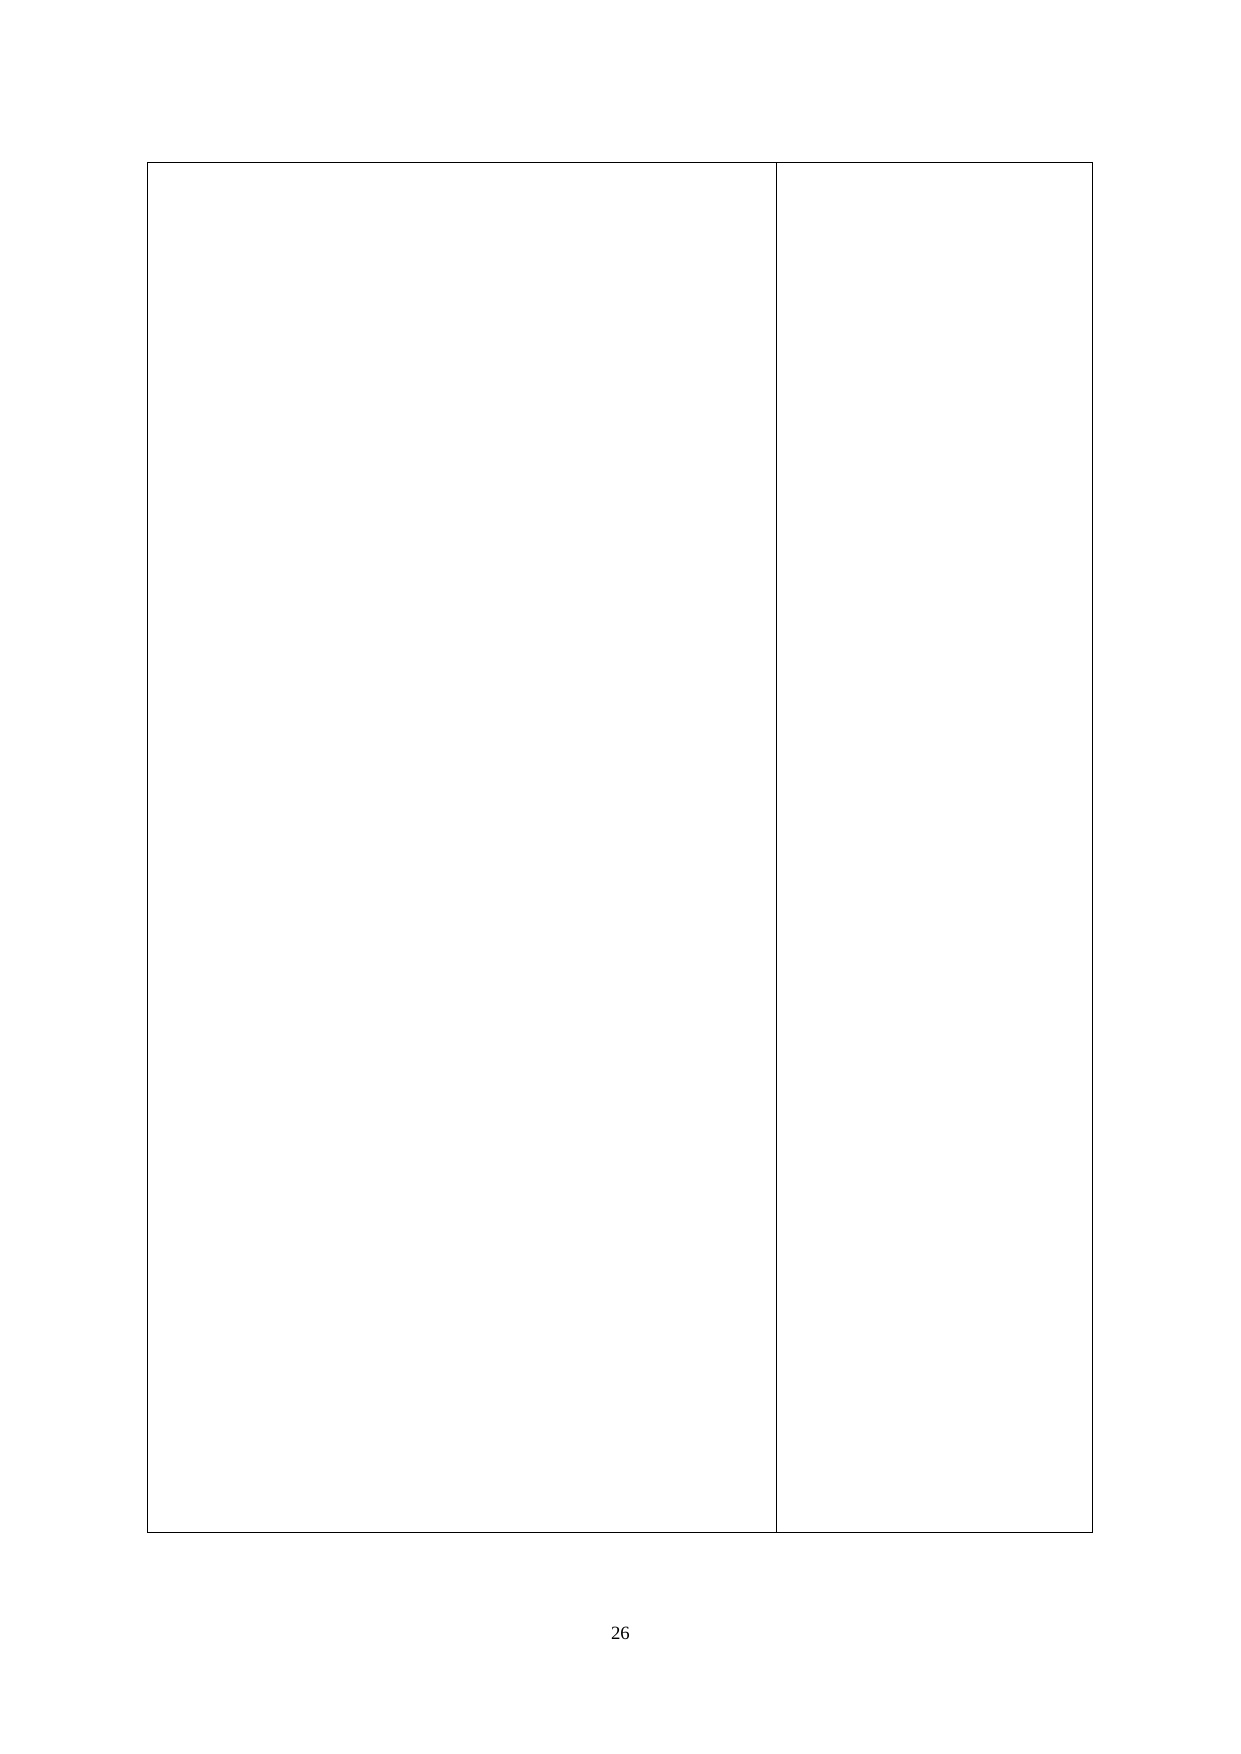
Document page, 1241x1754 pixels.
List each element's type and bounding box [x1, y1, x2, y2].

table_cell [777, 163, 1092, 1532]
table_cell [148, 163, 776, 1532]
